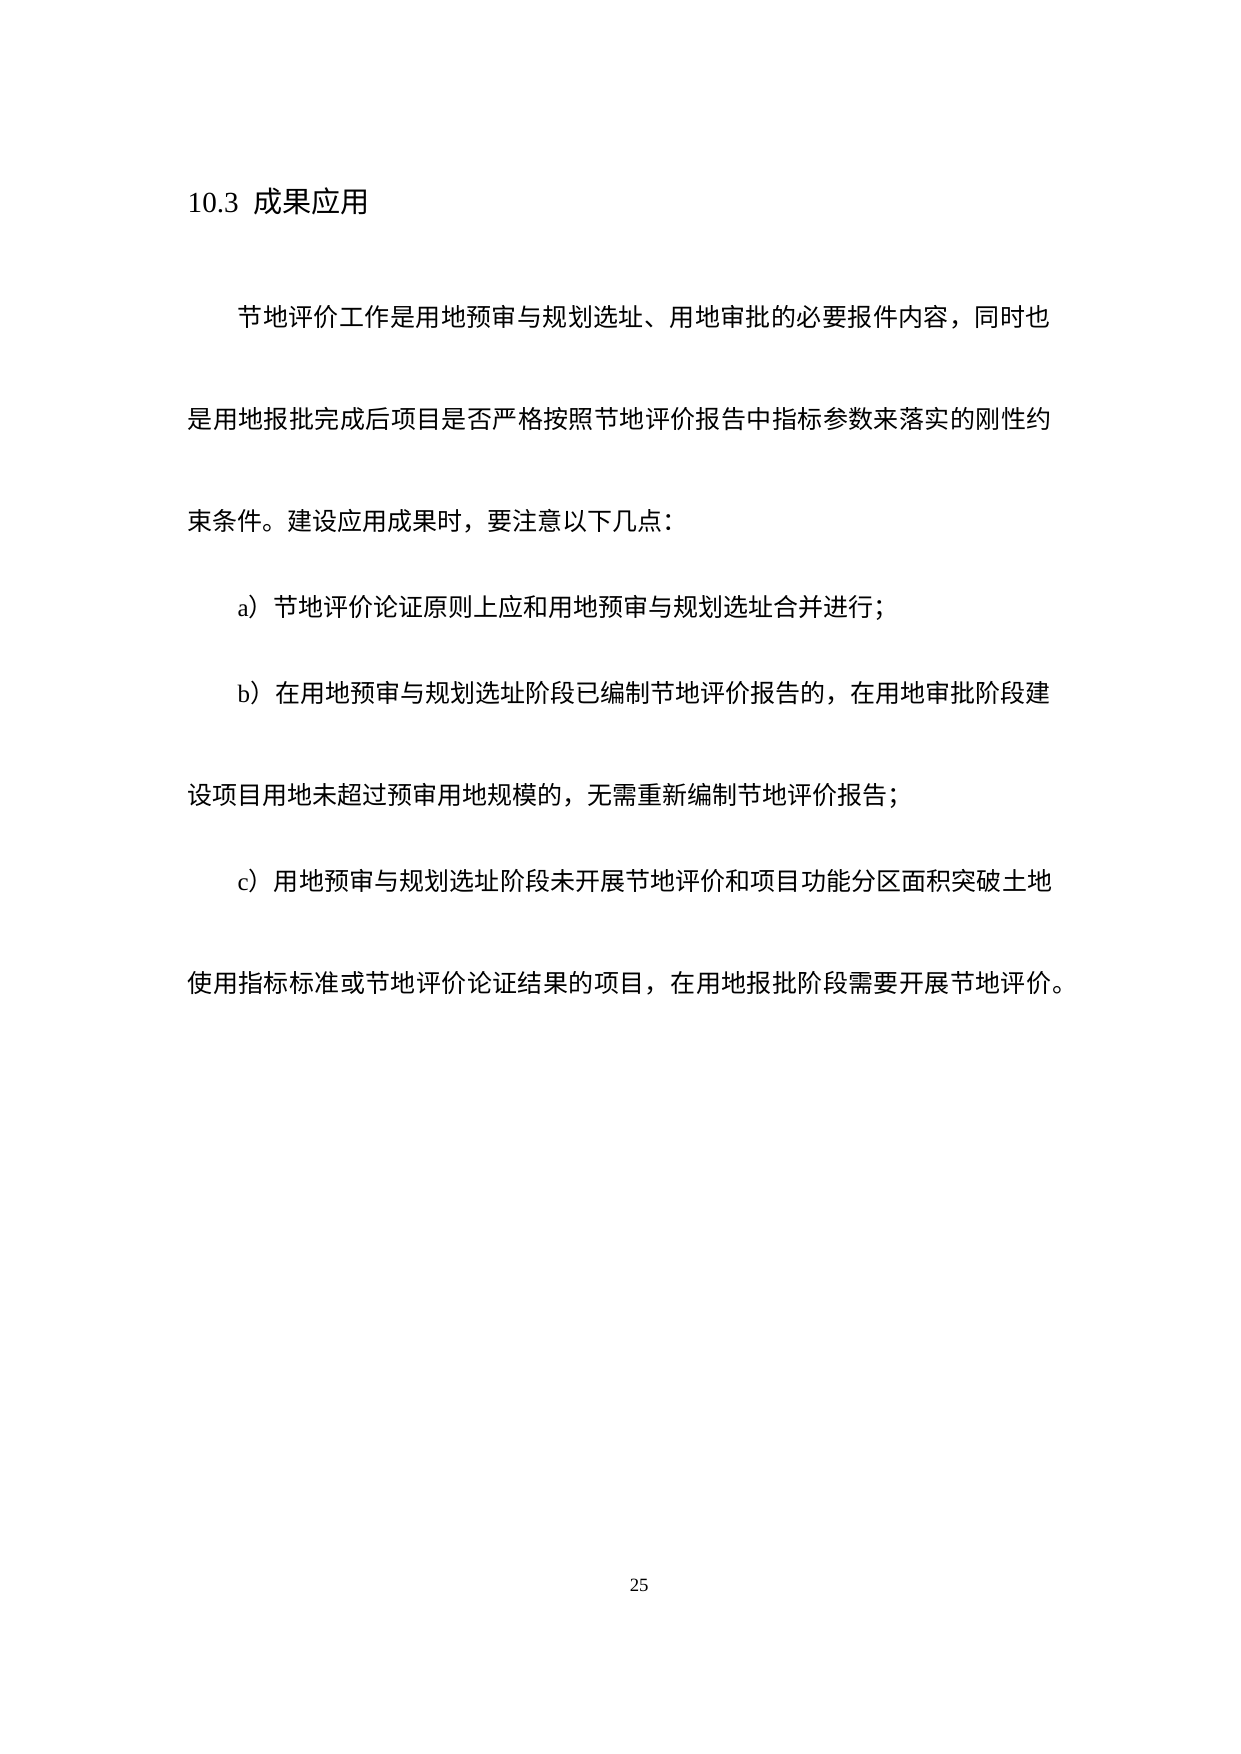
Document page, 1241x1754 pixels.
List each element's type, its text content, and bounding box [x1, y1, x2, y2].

text a）节地评价论证原则上应和用地预审与规划选址合并进行； [187, 572, 1053, 640]
text b）在用地预审与规划选址阶段已编制节地评价报告的，在用地审批阶段建设项目用地未超过预审用地规模的，无需重新编制节地评价报告； [187, 658, 1053, 828]
text 节地评价工作是用地预审与规划选址、用地审批的必要报件内容，同时也是用地报批完成后项目是否严格按照节地评价报告中指标参数来落实的刚性约束条件。建设应用成果时，要注意以下几点： [187, 282, 1053, 554]
text c）用地预审与规划选址阶段未开展节地评价和项目功能分区面积突破土地使用指标标准或节地评价论证结果的项目，在用地报批阶段需要开展节地评价。 [187, 846, 1053, 1066]
subtitle 10.3 成果应用 [187, 166, 1053, 234]
